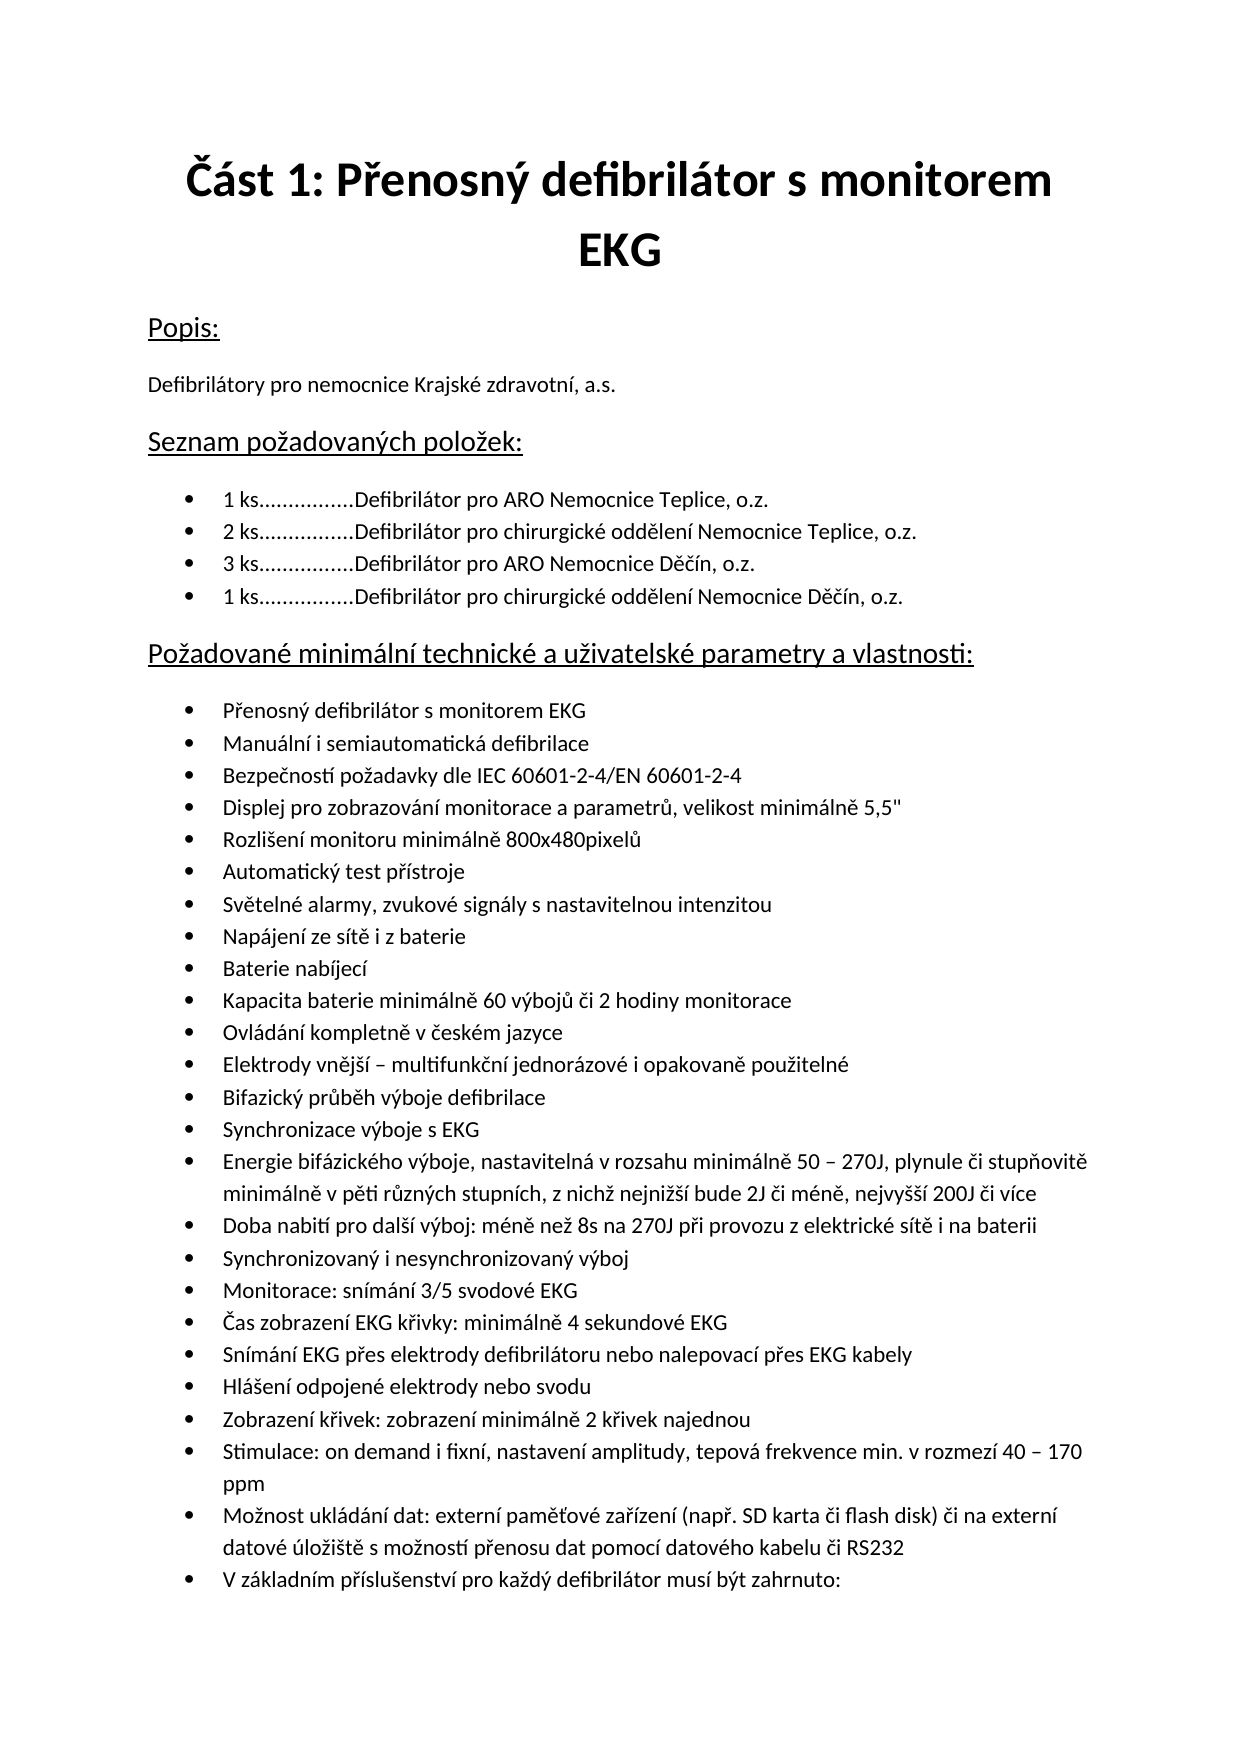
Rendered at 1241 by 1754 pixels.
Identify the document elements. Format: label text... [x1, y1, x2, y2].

text Popis: [148, 309, 1093, 344]
list V základním příslušenství pro každý defibrilátor musí být zahrnuto: [185, 1566, 1093, 1594]
list Automatický test přístroje [185, 857, 1093, 886]
list Rozlišení monitoru minimálně 800x480pixelů [185, 825, 1093, 853]
text Seznam požadovaných položek: [148, 423, 1093, 459]
list Synchronizace výboje s EKG [185, 1115, 1093, 1143]
list 2 ks Defibrilátor pro chirurgické oddělení Nemocnice Teplice, o.z. [185, 517, 1093, 545]
list Displej pro zobrazování monitorace a parametrů, velikost minimálně 5,5" [185, 793, 1093, 821]
list Manuální i semiautomatická defibrilace [185, 729, 1093, 757]
list Napájení ze sítě i z baterie [185, 922, 1093, 950]
list 1 ks Defibrilátor pro chirurgické oddělení Nemocnice Děčín, o.z. [185, 582, 1093, 610]
list Přenosný defibrilátor s monitorem EKG [185, 697, 1093, 724]
list Čas zobrazení EKG křivky: minimálně 4 sekundové EKG [185, 1308, 1093, 1336]
list Baterie nabíjecí [185, 954, 1093, 982]
list Snímání EKG přes elektrody defibrilátoru nebo nalepovací přes EKG kabely [185, 1340, 1093, 1368]
list Ovládání kompletně v českém jazyce [185, 1018, 1093, 1046]
text Část 1: Přenosný defibrilátor s monitorem EKG [148, 148, 1093, 279]
list Možnost ukládání dat: externí paměťové zařízení (např. SD karta či flash disk) či na externí datové úložiště s možností přenosu dat pomocí datového kabelu či RS232 [185, 1501, 1093, 1561]
list Bifazický průběh výboje defibrilace [185, 1083, 1093, 1111]
list 1 ks Defibrilátor pro ARO Nemocnice Teplice, o.z. [185, 485, 1093, 513]
list 3 ks Defibrilátor pro ARO Nemocnice Děčín, o.z. [185, 549, 1093, 578]
list Zobrazení křivek: zobrazení minimálně 2 křivek najednou [185, 1405, 1093, 1433]
list Kapacita baterie minimálně 60 výbojů či 2 hodiny monitorace [185, 986, 1093, 1014]
list Hlášení odpojené elektrody nebo svodu [185, 1372, 1093, 1401]
list Elektrody vnější – multifunkční jednorázové i opakovaně použitelné [185, 1051, 1093, 1079]
text Defibrilátory pro nemocnice Krajské zdravotní, a.s. [148, 370, 1093, 398]
list Doba nabití pro další výboj: méně než 8s na 270J při provozu z elektrické sítě i na baterii [185, 1212, 1093, 1239]
text Požadované minimální technické a uživatelské parametry a vlastnosti: [148, 635, 1093, 670]
list Synchronizovaný i nesynchronizovaný výboj [185, 1244, 1093, 1272]
list Světelné alarmy, zvukové signály s nastavitelnou intenzitou [185, 890, 1093, 918]
list Stimulace: on demand i fixní, nastavení amplitudy, tepová frekvence min. v rozmezí 40 – 170 ppm [185, 1437, 1093, 1497]
list Bezpečností požadavky dle IEC 60601-2-4/EN 60601-2-4 [185, 761, 1093, 789]
list Energie bifázického výboje, nastavitelná v rozsahu minimálně 50 – 270J, plynule či stupňovitě minimálně v pěti různých stupních, z nichž nejnižší bude 2J či méně, nejvyšší 200J či více [185, 1147, 1093, 1207]
list Monitorace: snímání 3/5 svodové EKG [185, 1276, 1093, 1304]
